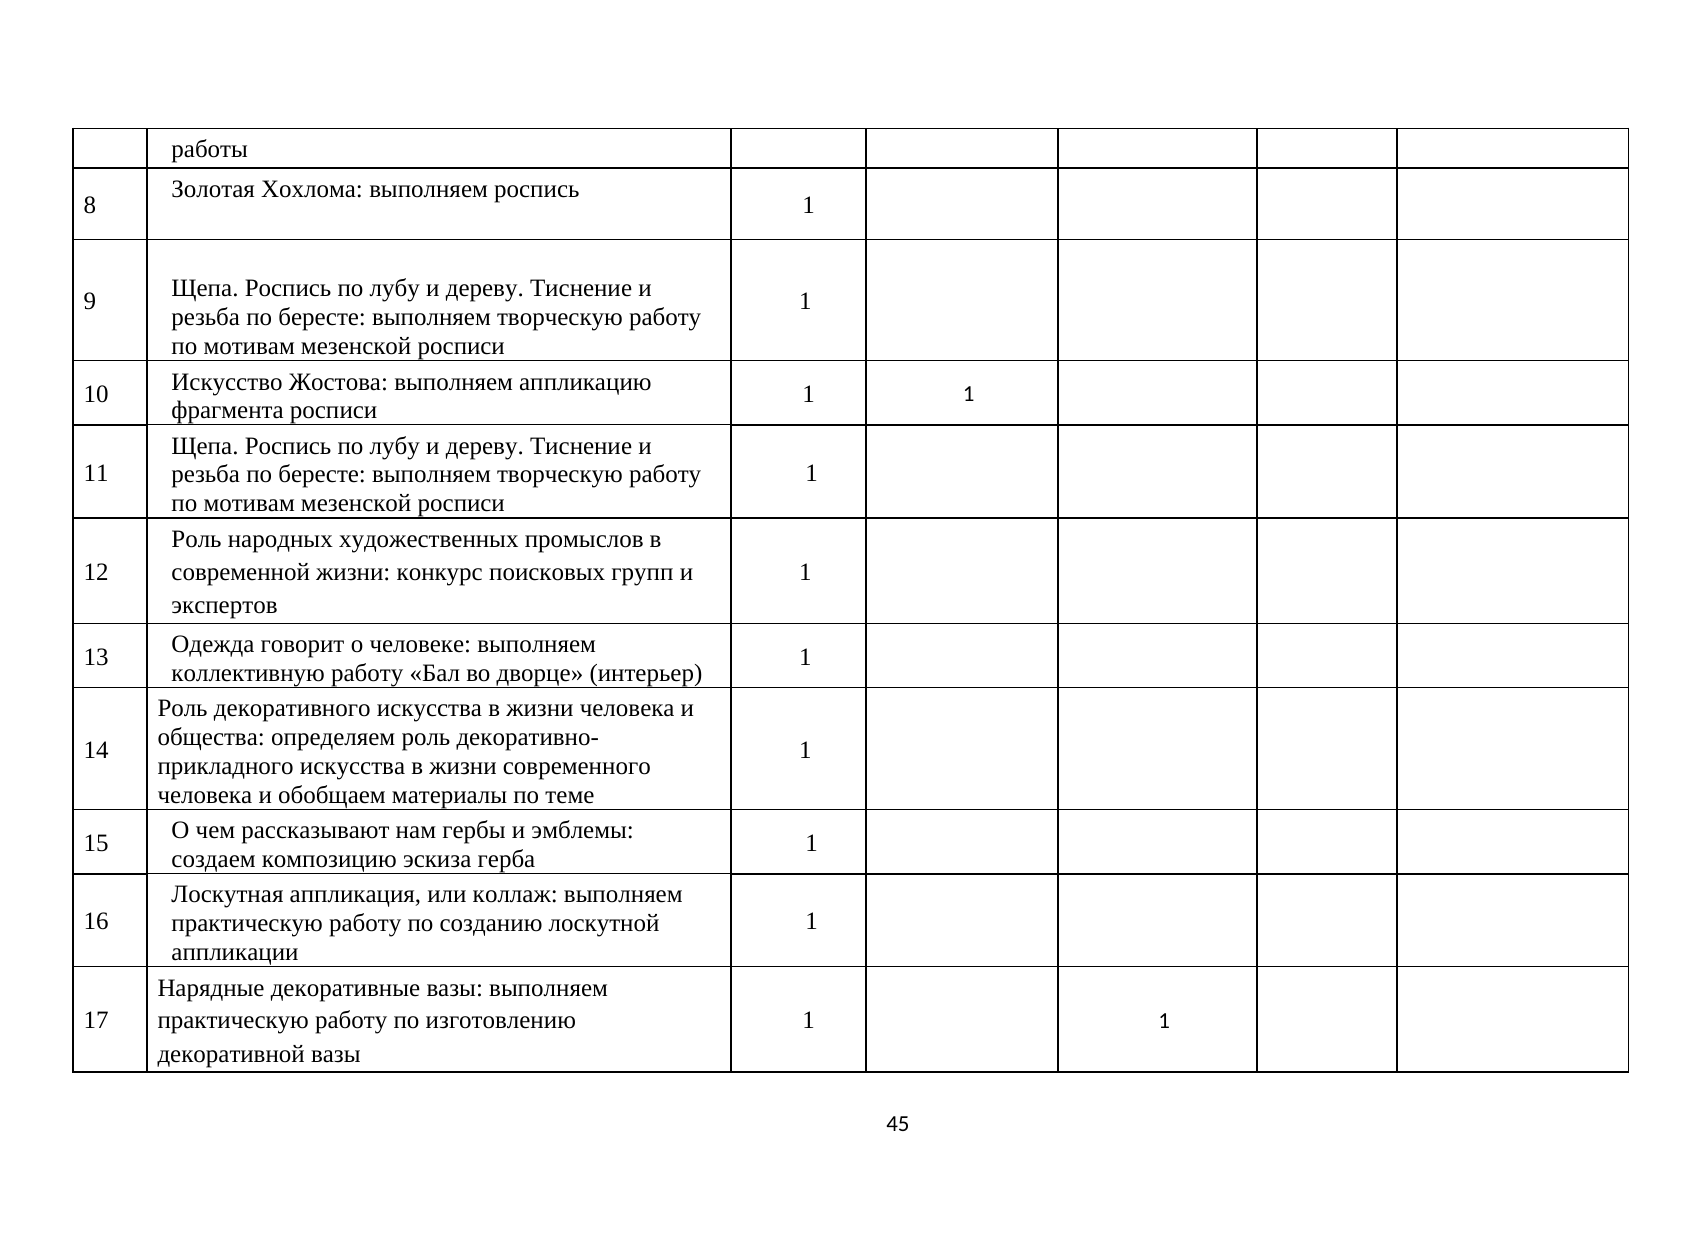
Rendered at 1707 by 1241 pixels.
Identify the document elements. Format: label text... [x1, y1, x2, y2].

table_cell 1 [1059, 967, 1256, 1071]
table_cell [867, 240, 1057, 360]
table_cell 17 [74, 967, 146, 1071]
table_cell 1 [732, 967, 865, 1071]
table_cell 12 [74, 519, 146, 622]
table_cell Щепа. Роспись по лубу и дереву. Тиснение и резьба по бересте: выполняем творческую работу по мотивам мезенской росписи [148, 425, 730, 517]
table_cell [1258, 688, 1396, 808]
table_cell [867, 967, 1057, 1071]
table_cell Роль декоративного искусства в жизни человека и общества: определяем роль декоративно-прикладного искусства в жизни современного человека и обобщаем материалы по теме [148, 688, 730, 808]
table_cell 1 [732, 240, 865, 360]
table_cell [1398, 688, 1628, 808]
table_cell [1258, 875, 1396, 966]
table_cell [1059, 169, 1256, 239]
table_cell 1 [732, 129, 865, 167]
table_cell Нарядные декоративные вазы: выполняем практическую работу по изготовлению декоративной вазы [148, 967, 730, 1071]
table_cell 16 [74, 875, 146, 966]
table_cell Искусство Жостова: выполняем аппликацию фрагмента росписи [148, 361, 730, 424]
table_cell [1059, 361, 1256, 424]
table_cell 10 [74, 361, 146, 424]
table_cell [1059, 240, 1256, 360]
table_cell [1398, 129, 1628, 167]
table_cell 1 [732, 688, 865, 808]
table_cell [1398, 875, 1628, 966]
table_cell [1258, 426, 1396, 517]
table_cell [1059, 624, 1256, 687]
table_cell 7 [74, 129, 146, 167]
table_cell [867, 624, 1057, 687]
table_cell [1258, 361, 1396, 424]
table_cell [1398, 361, 1628, 424]
table_cell [1398, 624, 1628, 687]
table_cell 11 [74, 426, 146, 517]
table_cell Лоскутная аппликация, или коллаж: выполняем практическую работу по созданию лоскутной аппликации [148, 874, 730, 966]
table_cell Роль народных художественных промыслов в современной жизни: конкурс поисковых групп и экспертов [148, 519, 730, 622]
table_cell [1059, 688, 1256, 808]
table_cell [867, 169, 1057, 239]
table_cell [1398, 426, 1628, 517]
table_cell 1 [732, 361, 865, 424]
table_cell 1 [732, 624, 865, 687]
table_cell [1258, 129, 1396, 167]
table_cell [148, 129, 730, 167]
table_cell 1 [732, 426, 865, 517]
table_cell [1059, 875, 1256, 966]
table_cell [1059, 426, 1256, 517]
table_cell [1398, 240, 1628, 360]
table_cell [1398, 169, 1628, 239]
table_cell [1059, 810, 1256, 873]
table_cell 1 [732, 810, 865, 873]
table_cell [867, 810, 1057, 873]
table_cell [1258, 240, 1396, 360]
table_cell Одежда говорит о человеке: выполняем коллективную работу «Бал во дворце» (интерьер) [148, 624, 730, 687]
table_cell 13 [74, 624, 146, 687]
table_cell [1258, 624, 1396, 687]
table_cell [867, 426, 1057, 517]
table_cell 1 [867, 361, 1057, 424]
table_cell 15 [74, 810, 146, 873]
table_cell [1398, 519, 1628, 622]
table_cell [867, 519, 1057, 622]
table_cell 1 [732, 519, 865, 622]
table_cell [867, 875, 1057, 966]
table_cell [1258, 967, 1396, 1071]
table_cell Щепа. Роспись по лубу и дереву. Тиснение и резьба по бересте: выполняем творческую работу по мотивам мезенской росписи [148, 240, 730, 360]
table_cell [1398, 810, 1628, 873]
table_cell [1059, 519, 1256, 622]
table_cell [1059, 129, 1256, 167]
table_cell [867, 129, 1057, 167]
table_cell [1258, 169, 1396, 239]
table_cell 1 [732, 875, 865, 966]
table_cell 8 [74, 169, 146, 239]
table_cell О чем рассказывают нам гербы и эмблемы: создаем композицию эскиза герба [148, 810, 730, 873]
table_cell 14 [74, 688, 146, 808]
table_cell Золотая Хохлома: выполняем роспись [148, 169, 730, 239]
table_cell 9 [74, 240, 146, 360]
table_cell [1258, 810, 1396, 873]
table_cell [1258, 519, 1396, 622]
table_cell 1 [732, 169, 865, 239]
table_cell [1398, 967, 1628, 1071]
table_cell [867, 688, 1057, 808]
